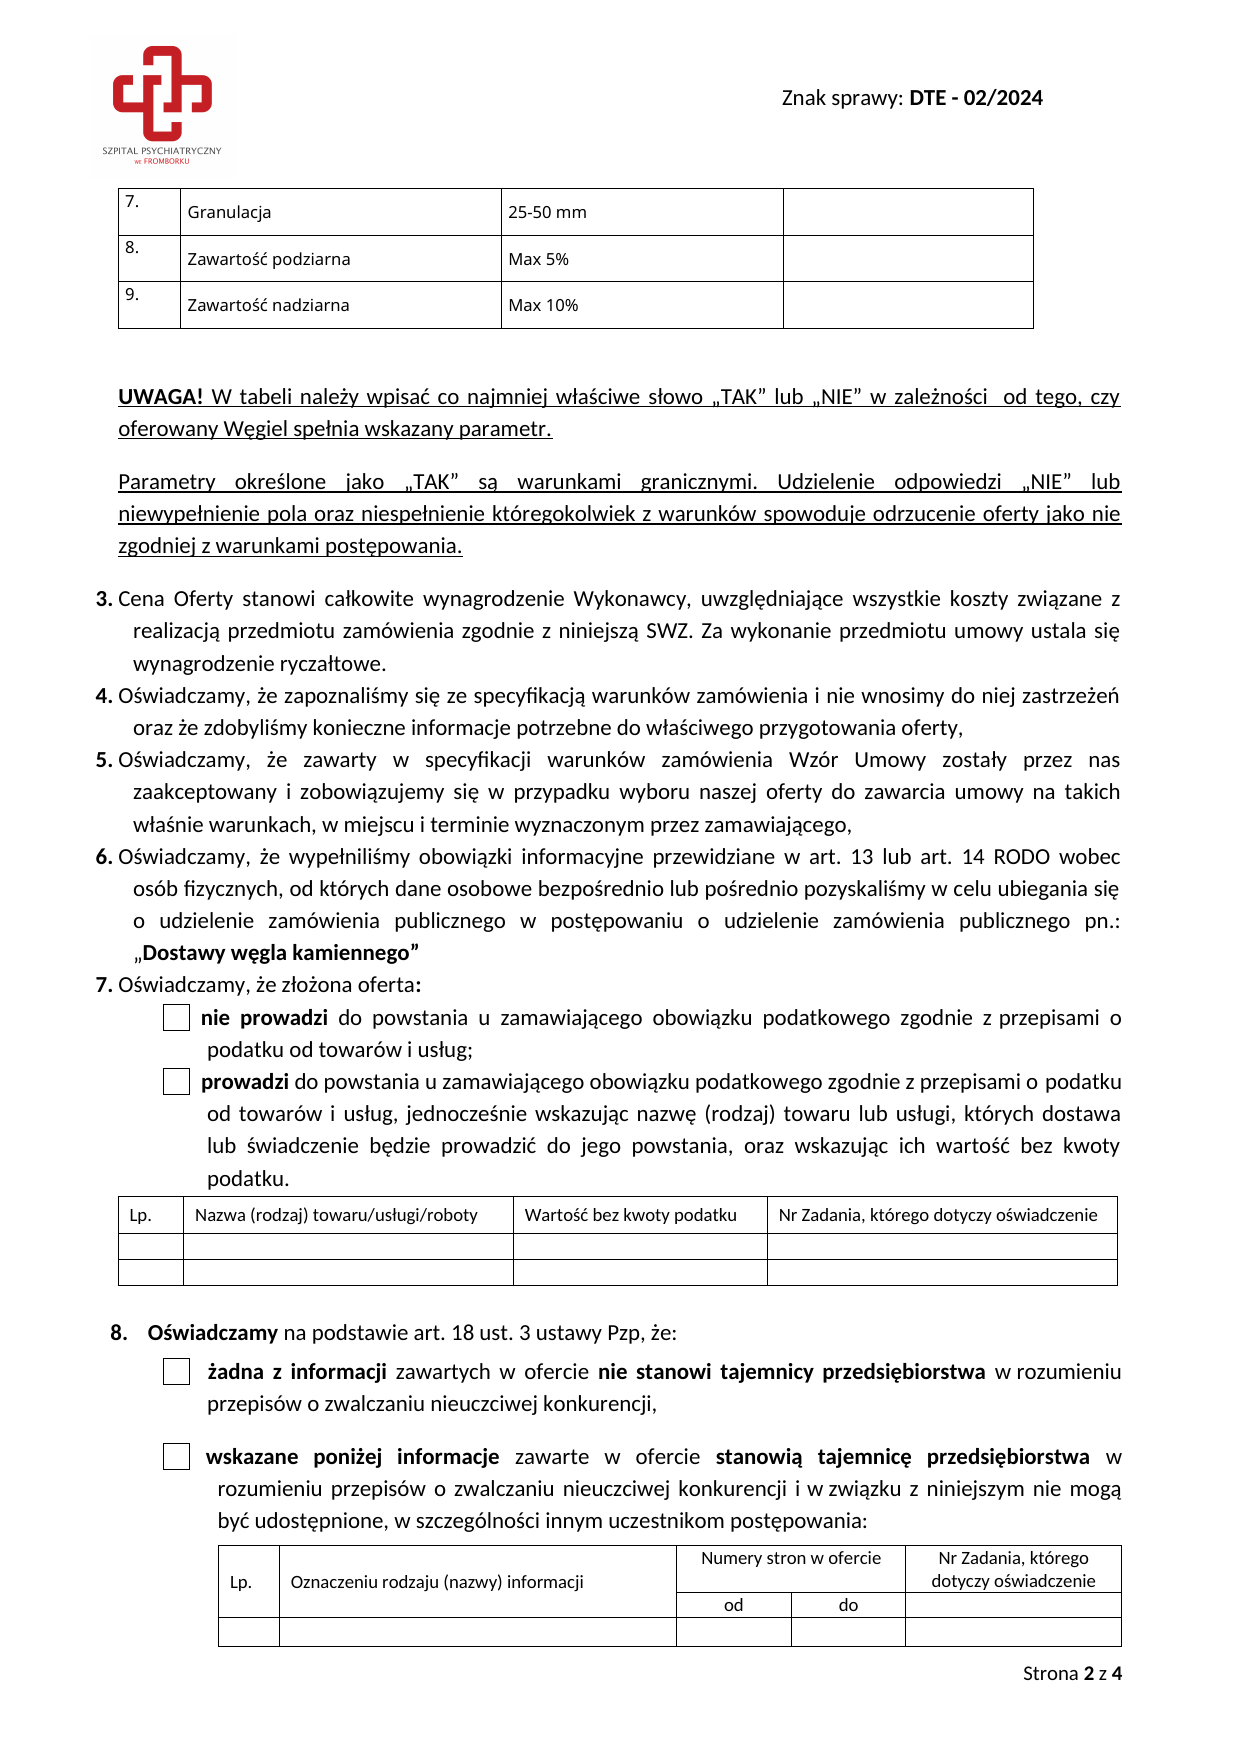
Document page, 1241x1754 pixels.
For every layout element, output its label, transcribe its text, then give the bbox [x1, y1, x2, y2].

list Oświadczamy, że zapoznaliśmy się ze specyfikacją warunków zamówienia i nie wnosimy do niej zastrzeżeń oraz że zdobyliśmy konieczne informacje potrzebne do właściwego przygotowania oferty, [95, 681, 1122, 741]
table_cell [119, 282, 180, 328]
list Oświadczamy, że wypełniliśmy obowiązki informacyjne przewidziane w art. 13 lub art. 14 RODO wobec osób fizycznych, od których dane osobowe bezpośrednio lub pośrednio pozyskaliśmy w celu ubiegania się o udzielenie zamówienia publicznego w postępowaniu o udzielenie zamówienia publicznego pn.: „Dostawy węgla kamiennego” [95, 842, 1122, 966]
table_header Oznaczeniu rodzaju (nazwy) informacji [280, 1546, 676, 1617]
table_cell 25-50 mm [502, 189, 783, 235]
table_cell Granulacja [181, 189, 501, 235]
text nie prowadzi do powstania u zamawiającego obowiązku podatkowego zgodnie z przepisami o podatku od towarów i usług; [162, 1003, 1122, 1063]
table_cell [514, 1234, 767, 1259]
text Parametry określone jako „TAK” są warunkami granicznymi. Udzielenie odpowiedzi „NIE” lub niewypełnienie pola oraz niespełnienie któregokolwiek z warunków spowoduje odrzucenie oferty jako nie zgodniej z warunkami postępowania. [118, 493, 1122, 523]
list Oświadczamy na podstawie art. 18 ust. 3 ustawy Pzp, że: [110, 1318, 1122, 1347]
table_cell Zawartość podziarna [181, 236, 501, 281]
table_cell [768, 1260, 1117, 1285]
table_cell [792, 1618, 905, 1646]
table_header Lp. [119, 1197, 183, 1232]
text prowadzi do powstania u zamawiającego obowiązku podatkowego zgodnie z przepisami o podatku od towarów i usług, jednocześnie wskazując nazwę (rodzaj) towaru lub usługi, których dostawa lub świadczenie będzie prowadzić do jego powstania, oraz wskazując ich wartość bez kwoty podatku. [162, 1067, 1122, 1192]
table_cell [906, 1618, 1121, 1646]
list Oświadczamy, że złożona oferta: [95, 971, 1122, 999]
table_cell Zawartość nadziarna [181, 282, 501, 328]
table_header Nr Zadania, którego dotyczy oświadczenie [906, 1546, 1121, 1592]
text Parametry określone jako „TAK” są warunkami granicznymi. Udzielenie odpowiedzi „NIE” lub niewypełnienie pola oraz niespełnienie któregokolwiek z warunków spowoduje odrzucenie oferty jako nie zgodniej z warunkami postępowania. [118, 525, 1122, 559]
table_cell [184, 1234, 513, 1259]
table_cell [677, 1618, 791, 1646]
list Cena Oferty stanowi całkowite wynagrodzenie Wykonawcy, uwzględniające wszystkie koszty związane z realizacją przedmiotu zamówienia zgodnie z niniejszą SWZ. Za wykonanie przedmiotu umowy ustala się wynagrodzenie ryczałtowe. [95, 584, 1122, 677]
table_cell [784, 236, 1033, 281]
table_cell [219, 1618, 279, 1646]
table_cell [119, 1234, 183, 1259]
table_header Nazwa (rodzaj) towaru/usługi/roboty [184, 1197, 513, 1232]
table_cell [906, 1593, 1121, 1617]
table_header Lp. [219, 1546, 279, 1617]
picture [89, 34, 238, 178]
text żadna z informacji zawartych w ofercie nie stanowi tajemnicy przedsiębiorstwa w rozumieniu przepisów o zwalczaniu nieuczciwej konkurencji, [162, 1357, 1122, 1417]
table_cell [280, 1618, 676, 1646]
table_cell [184, 1260, 513, 1285]
table_header Nr Zadania, którego dotyczy oświadczenie [768, 1197, 1117, 1232]
table_cell do [792, 1593, 905, 1617]
table_cell [119, 189, 180, 235]
table_header Wartość bez kwoty podatku [514, 1197, 767, 1232]
table_cell [514, 1260, 767, 1285]
table_cell [784, 189, 1033, 235]
table_cell [119, 236, 180, 281]
table_cell [784, 282, 1033, 328]
text UWAGA! W tabeli należy wpisać co najmniej właściwe słowo „TAK” lub „NIE” w zależności od tego, czy oferowany Węgiel spełnia wskazany parametr. [118, 382, 1122, 442]
text wskazane poniżej informacje zawarte w ofercie stanowią tajemnicę przedsiębiorstwa w rozumieniu przepisów o zwalczaniu nieuczciwej konkurencji i w związku z niniejszym nie mogą być udostępnione, w szczególności innym uczestnikom postępowania: [162, 1442, 1122, 1534]
table_cell od [677, 1593, 791, 1617]
table_cell [119, 1260, 183, 1285]
table_cell [768, 1234, 1117, 1259]
text Parametry określone jako „TAK” są warunkami granicznymi. Udzielenie odpowiedzi „NIE” lub niewypełnienie pola oraz niespełnienie któregokolwiek z warunków spowoduje odrzucenie oferty jako nie zgodniej z warunkami postępowania. [118, 467, 1122, 491]
table_header Numery stron w ofercie [677, 1546, 905, 1592]
table_cell Max 5% [502, 236, 783, 281]
table_cell Max 10% [502, 282, 783, 328]
list Oświadczamy, że zawarty w specyfikacji warunków zamówienia Wzór Umowy zostały przez nas zaakceptowany i zobowiązujemy się w przypadku wyboru naszej oferty do zawarcia umowy na takich właśnie warunkach, w miejscu i terminie wyznaczonym przez zamawiającego, [95, 745, 1122, 838]
